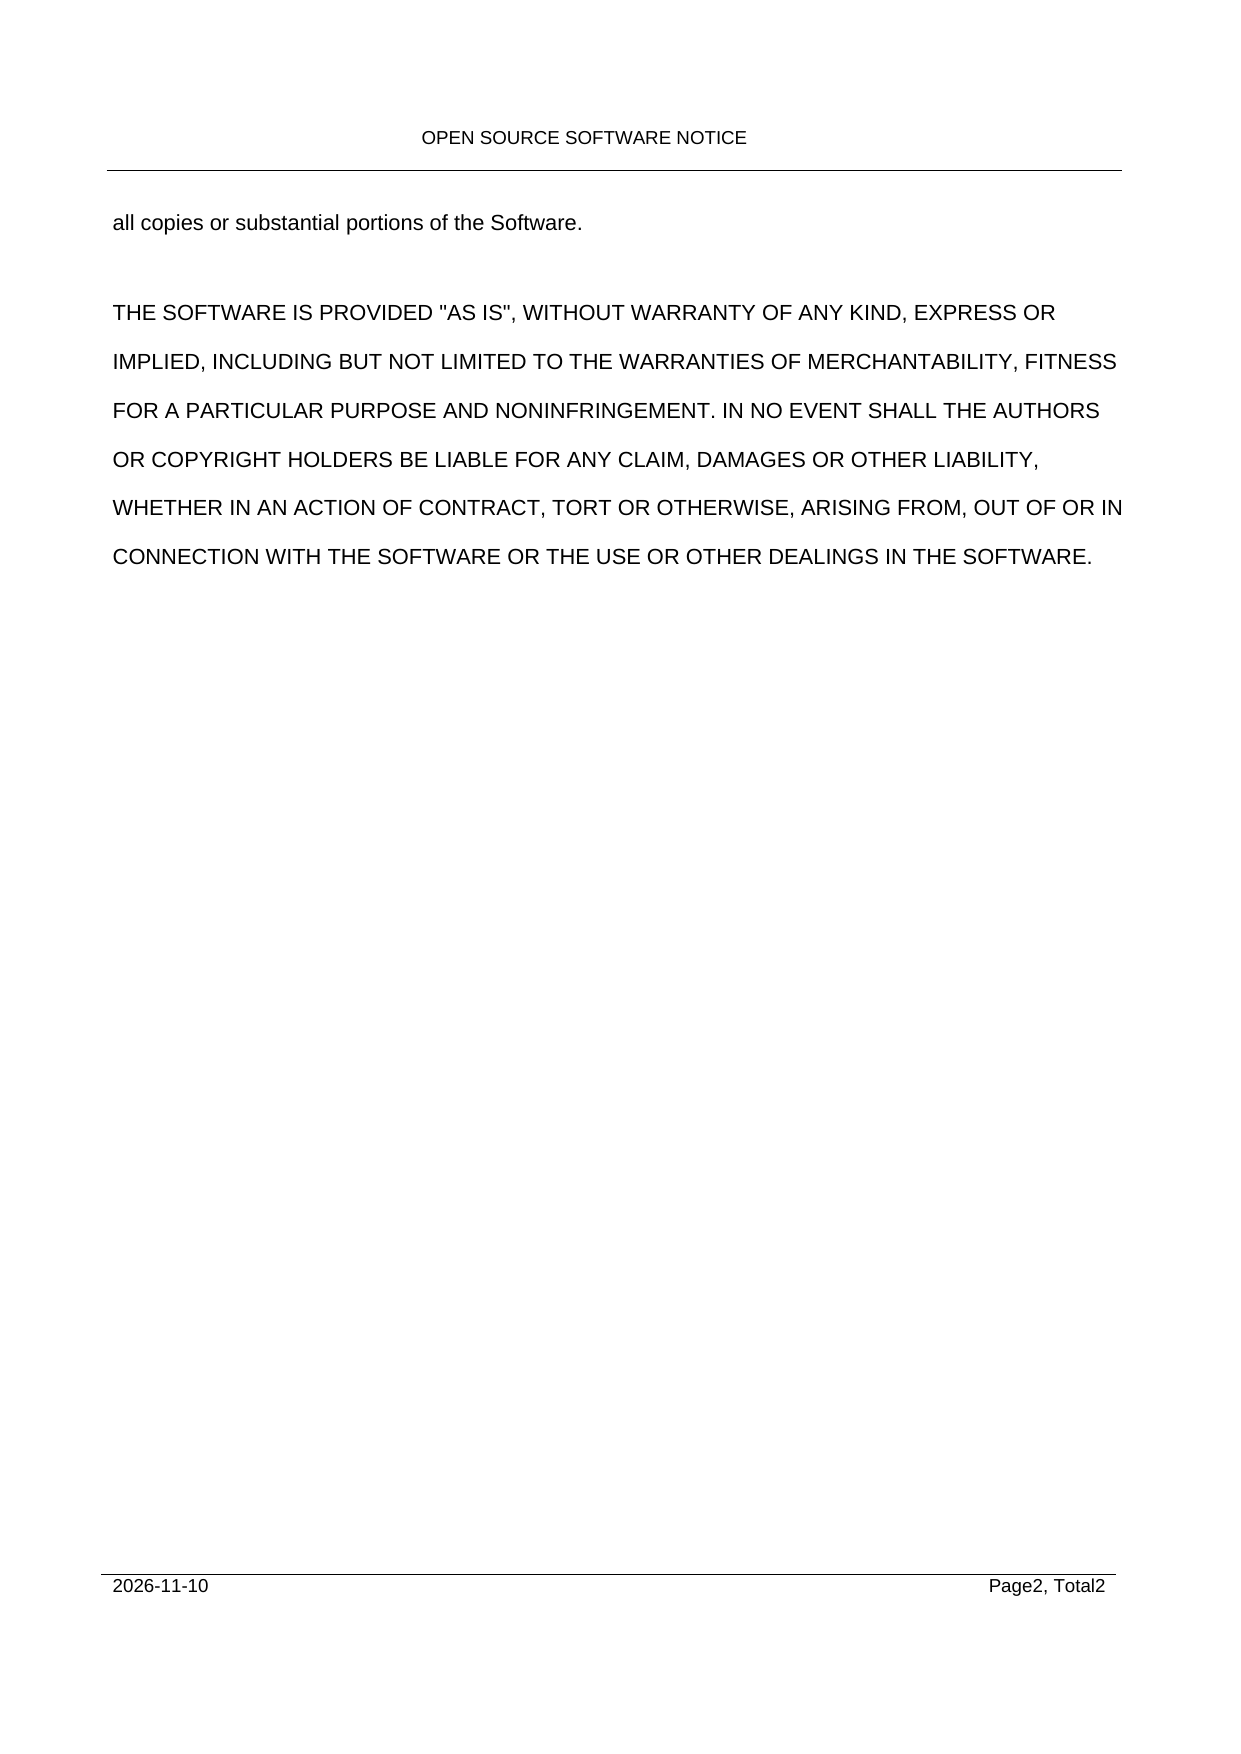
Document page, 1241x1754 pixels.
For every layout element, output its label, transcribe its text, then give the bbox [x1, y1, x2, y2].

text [112, 206, 1128, 239]
text THE SOFTWARE IS PROVIDED "AS IS", WITHOUT WARRANTY OF ANY KIND, EXPRESS OR IMPLIED, INCLUDING BUT NOT LIMITED TO THE WARRANTIES OF MERCHANTABILITY, FITNESS FOR A PARTICULAR PURPOSE AND NONINFRINGEMENT. IN NO EVENT SHALL THE AUTHORS OR COPYRIGHT HOLDERS BE LIABLE FOR ANY CLAIM, DAMAGES OR OTHER LIABILITY, WHETHER IN AN ACTION OF CONTRACT, TORT OR OTHERWISE, ARISING FROM, OUT OF OR IN CONNECTION WITH THE SOFTWARE OR THE USE OR OTHER DEALINGS IN THE SOFTWARE. [112, 297, 1128, 573]
